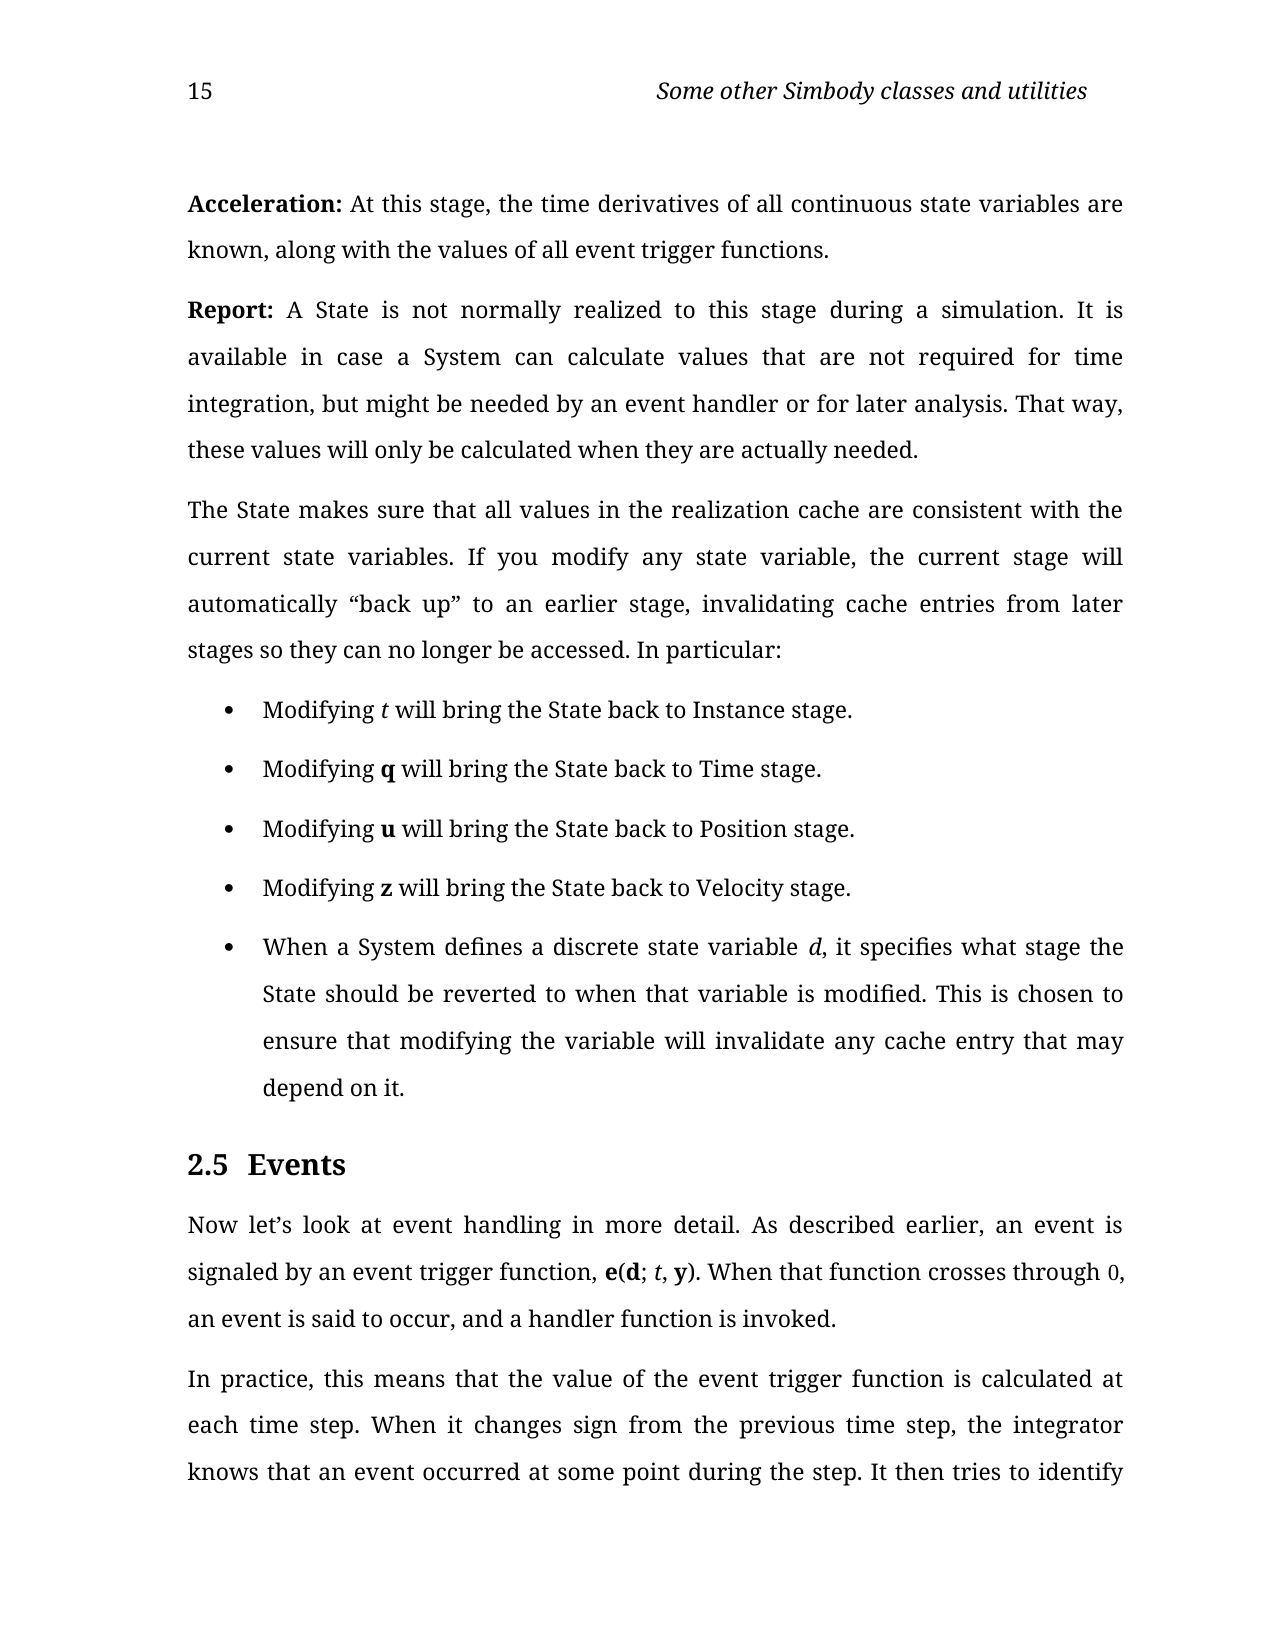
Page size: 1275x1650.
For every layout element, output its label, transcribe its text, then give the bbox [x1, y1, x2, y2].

list Modifying u will bring the State back to Position stage. [225, 812, 1125, 844]
list When a System defines a discrete state variable d, it specifies what stage the State should be reverted to when that variable is modified. This is chosen to ensure that modifying the variable will invalidate any cache entry that may depend on it. [225, 931, 1125, 1103]
text Acceleration: At this stage, the time derivatives of all continuous state variables are known, along with the values of all event trigger functions. [187, 187, 1125, 266]
text The State makes sure that all values in the realization cache are consistent with the current state variables. If you modify any state variable, the current stage will automatically “back up” to an earlier stage, invalidating cache entries from later stages so they can no longer be accessed. In particular: [187, 494, 1125, 666]
list Modifying t will bring the State back to Instance stage. [225, 694, 1125, 725]
list Modifying q will bring the State back to Time stage. [225, 753, 1125, 784]
text Now let’s look at event handling in more detail. As described earlier, an event is signaled by an event trigger function, e(d; t, y). When that function crosses through 0, an event is said to occur, and a handler function is invoked. [187, 1209, 1125, 1334]
list Modifying z will bring the State back to Velocity stage. [225, 872, 1125, 903]
text Report: A State is not normally realized to this stage during a simulation. It is available in case a System can calculate values that are not required for time integration, but might be needed by an event handler or for later analysis. That way, these values will only be calculated when they are actually needed. [187, 294, 1125, 466]
subtitle Events [187, 1144, 1125, 1183]
